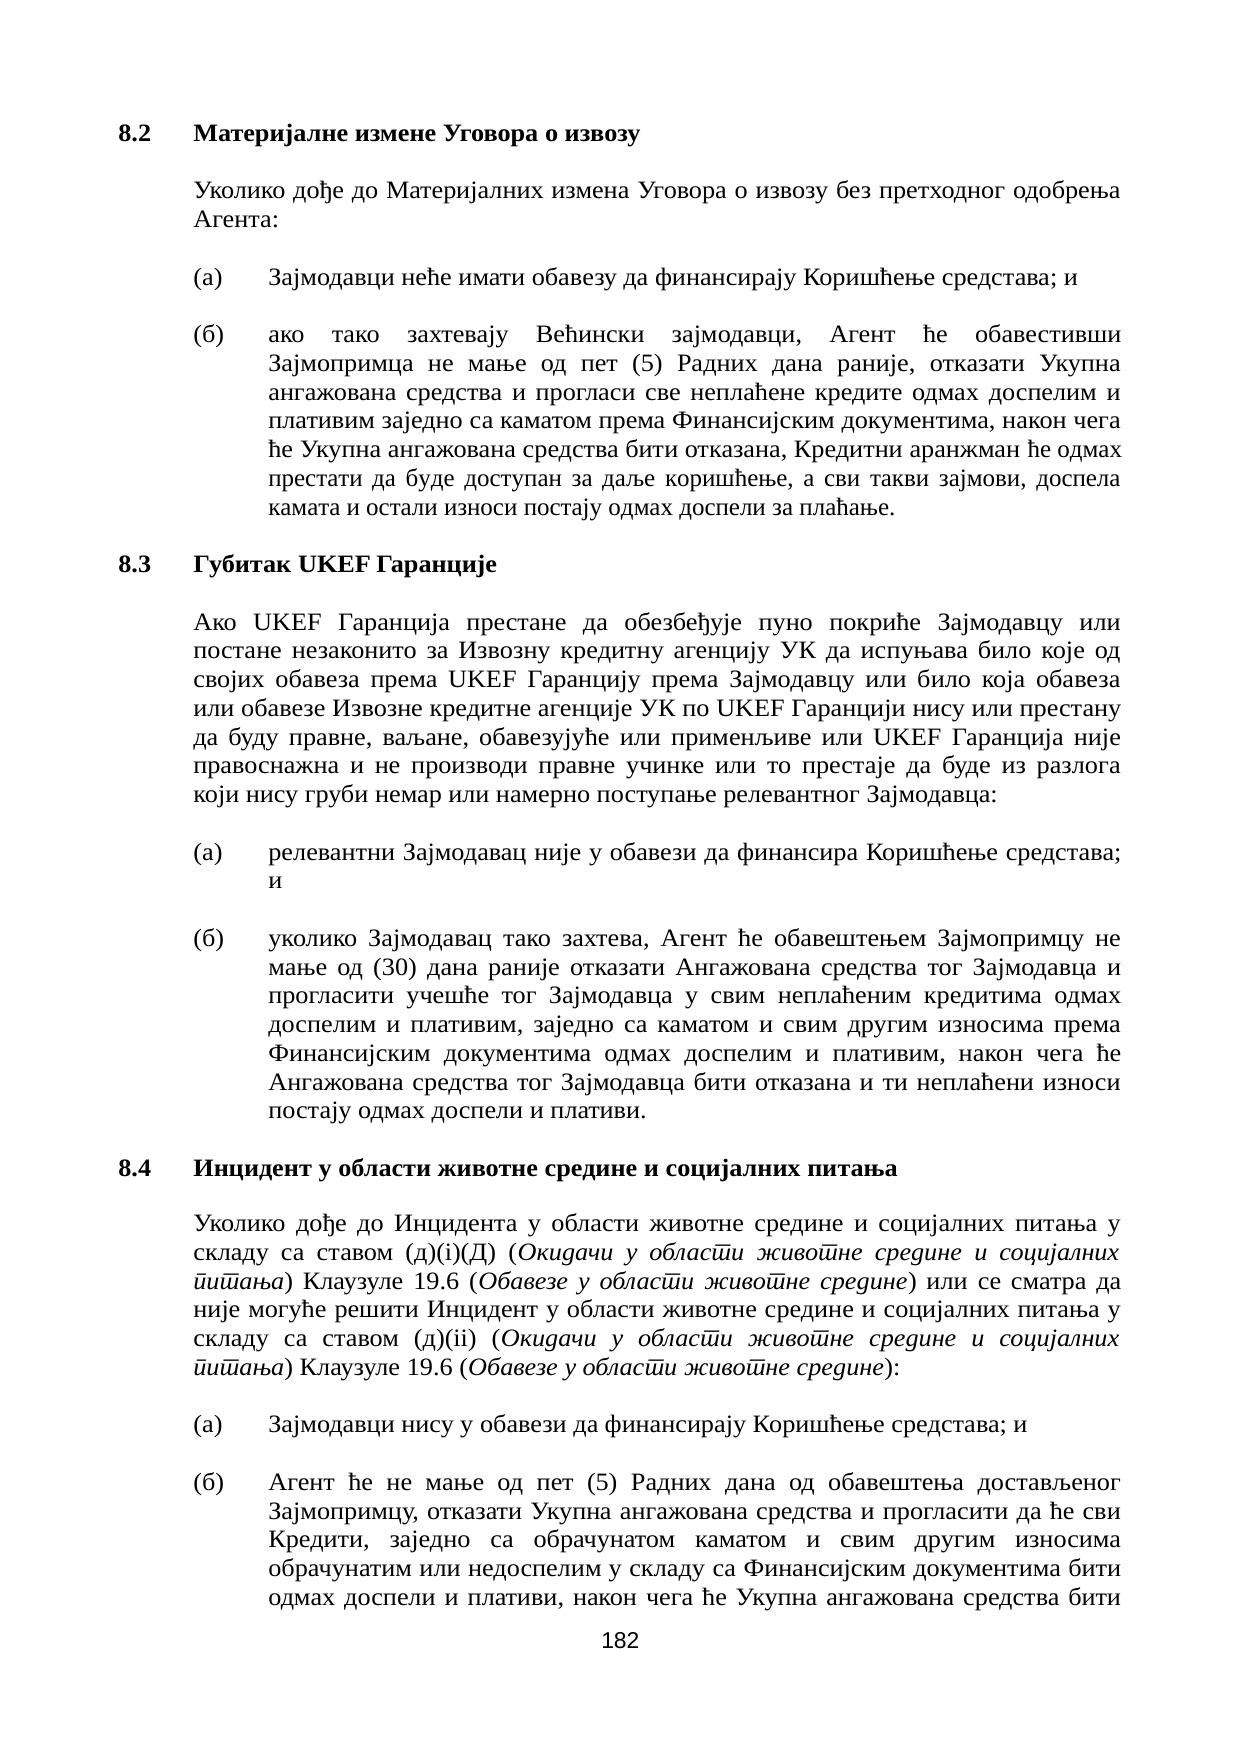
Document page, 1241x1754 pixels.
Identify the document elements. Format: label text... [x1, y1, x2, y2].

text 8.4 Инцидент у области животне средине и социјалних питања [118, 1153, 1122, 1182]
text (б) уколико Зајмодавац тако захтева, Агент ће обавештењем Зајмопримцу не мање од (30) дана раније отказати Ангажована средства тог Зајмодавца и прогласити учешће тог Зајмодавца у свим неплаћеним кредитима одмах доспелим и плативим, заједно са каматом и свим другим износима према Финансијским документима одмах доспелим и плативим, након чега ће Ангажована средства тог Зајмодавца бити отказана и ти неплаћени износи постају одмах доспели и плативи. [193, 923, 1122, 1124]
list (a) релевантни Зајмодавац није у обавези да финансира Коришћење средстава; и [193, 837, 1122, 894]
text (б) ако тако захтевају Већински зајмодавци, Агент ће обавестивши Зајмопримца не мање од пет (5) Радних дана раније, отказати Укупна ангажована средства и прогласи све неплаћене кредите одмах доспелим и плативим заједно са каматом према Финансијским документима, након чега ће Укупна ангажована средства бити отказана, Кредитни аранжман ће одмах престати да буде доступан за даље коришћење, а сви такви зајмови, доспела камата и остали износи постају одмах доспели за плаћање. [193, 319, 1122, 521]
list (a) Зајмодавци неће имати обавезу да финансирају Коришћење средстава; и [193, 262, 1122, 291]
text Уколико дође до Материјалних измена Уговора о извозу без претходног одобрења Агента: [118, 176, 1122, 233]
text 8.2 Материјалне измене Уговора о извозу [118, 118, 1122, 147]
text Уколико дође до Инцидента у области животне средине и социјалних питања у складу са ставом (д)(i)(Д) (Окидачи у области животне средине и социјалних питања) Клаузуле 19.6 (Обавезе у области животне средине) или се сматра да није могуће решити Инцидент у области животне средине и социјалних питања у складу са ставом (д)(ii) (Окидачи у области животне средине и социјалних питања) Клаузуле 19.6 (Обавезе у области животне средине): [118, 1208, 1122, 1381]
text 8.3 Губитак UKEF Гаранције [118, 549, 1122, 578]
list (a) Зајмодавци нису у обавези да финансирају Коришћење средстава; и [193, 1409, 1122, 1438]
text Ако UKEF Гаранција престане да обезбеђује пуно покриће Зајмодавцу или постане незаконито за Извозну кредитну агенцију УК да испуњава било које од својих обавеза према UKEF Гаранцију према Зајмодавцу или било која обавеза или обавезе Извозне кредитне агенције УК по UKEF Гаранцији нису или престану да буду правне, ваљане, обавезујуће или применљиве или UKEF Гаранција није правоснажна и не производи правне учинке или то престаје да буде из разлога који нису груби немар или намерно поступање релевантног Зајмодавца: [118, 607, 1122, 808]
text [193, 1467, 1122, 1611]
